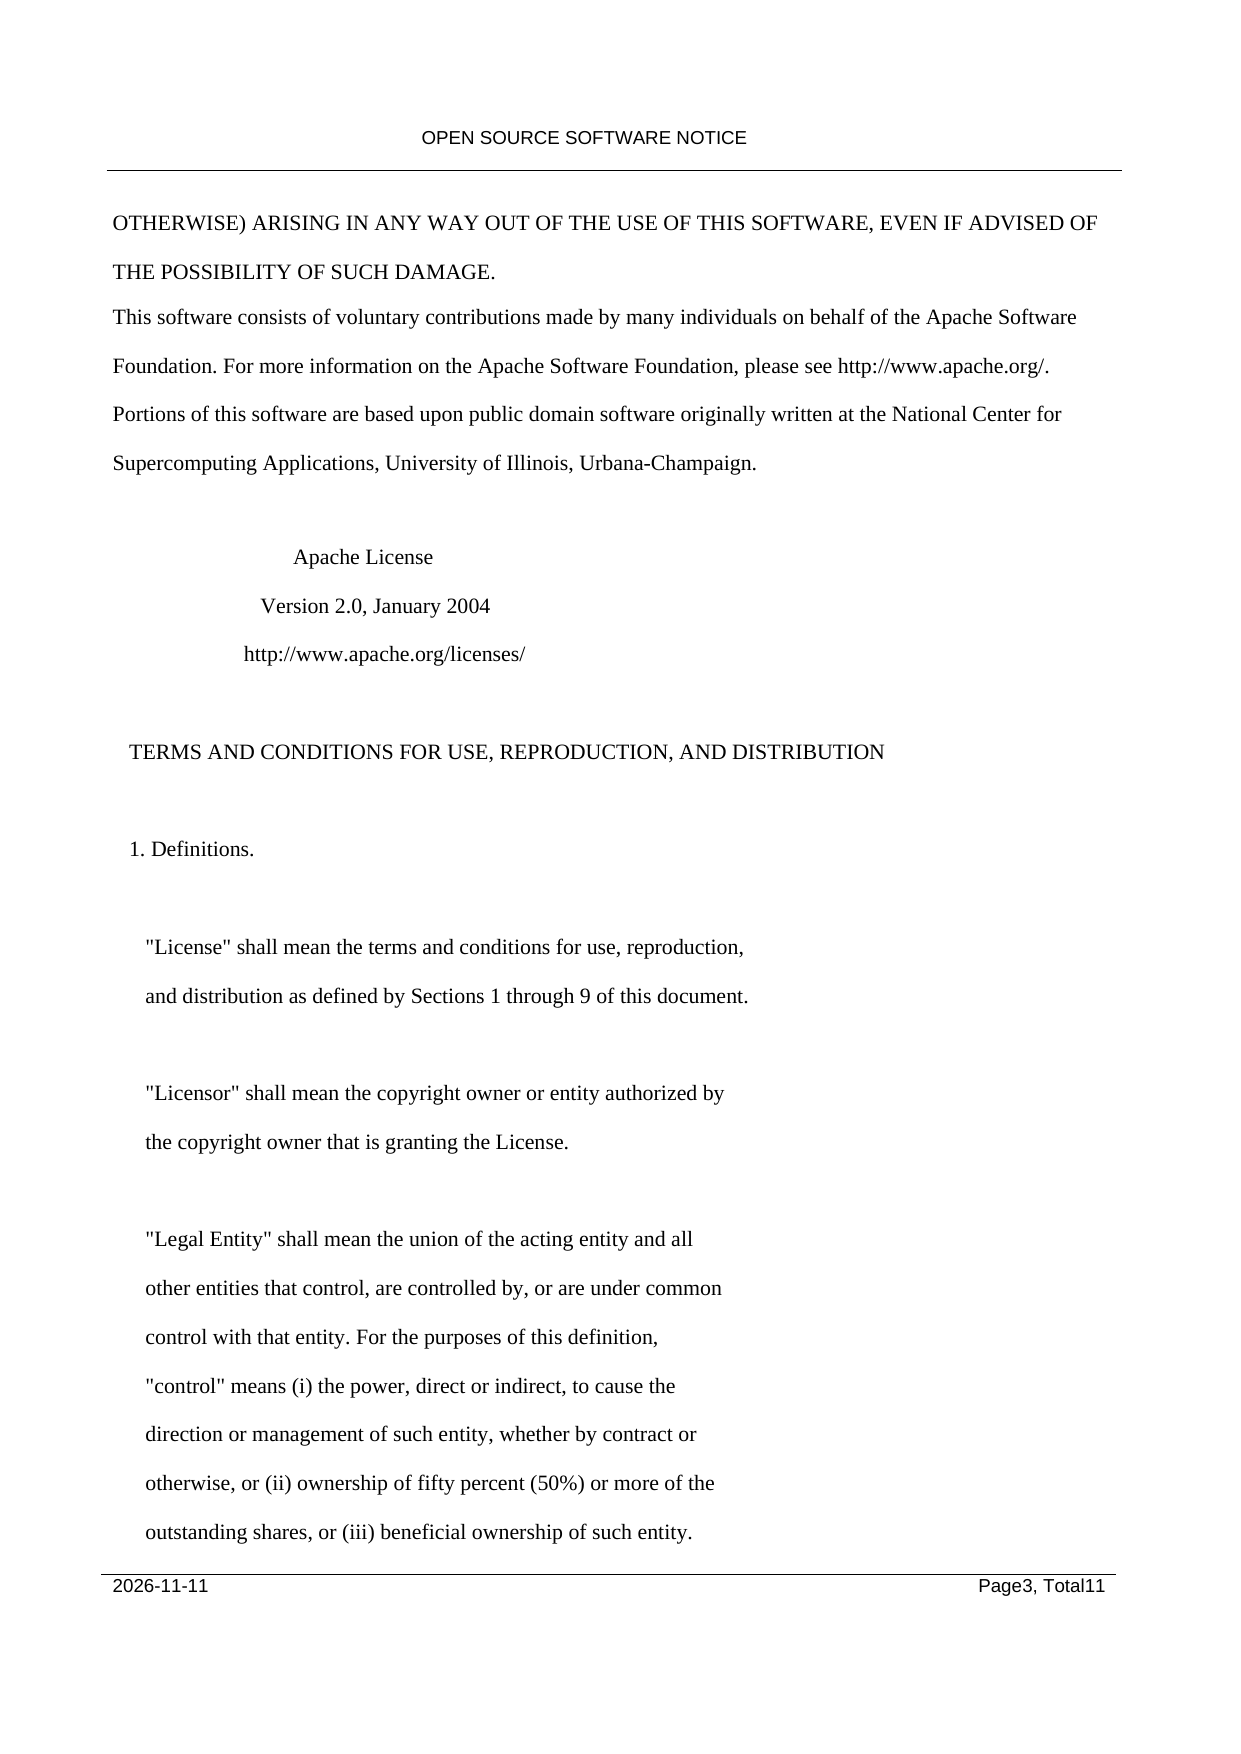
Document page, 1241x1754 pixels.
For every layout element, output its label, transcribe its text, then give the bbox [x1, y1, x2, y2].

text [112, 206, 1128, 288]
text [112, 492, 1128, 1548]
text This software consists of voluntary contributions made by many individuals on behalf of the Apache Software Foundation. For more information on the Apache Software Foundation, please see http://www.apache.org/. Portions of this software are based upon public domain software originally written at the National Center for Supercomputing Applications, University of Illinois, Urbana-Champaign. [112, 300, 1128, 479]
